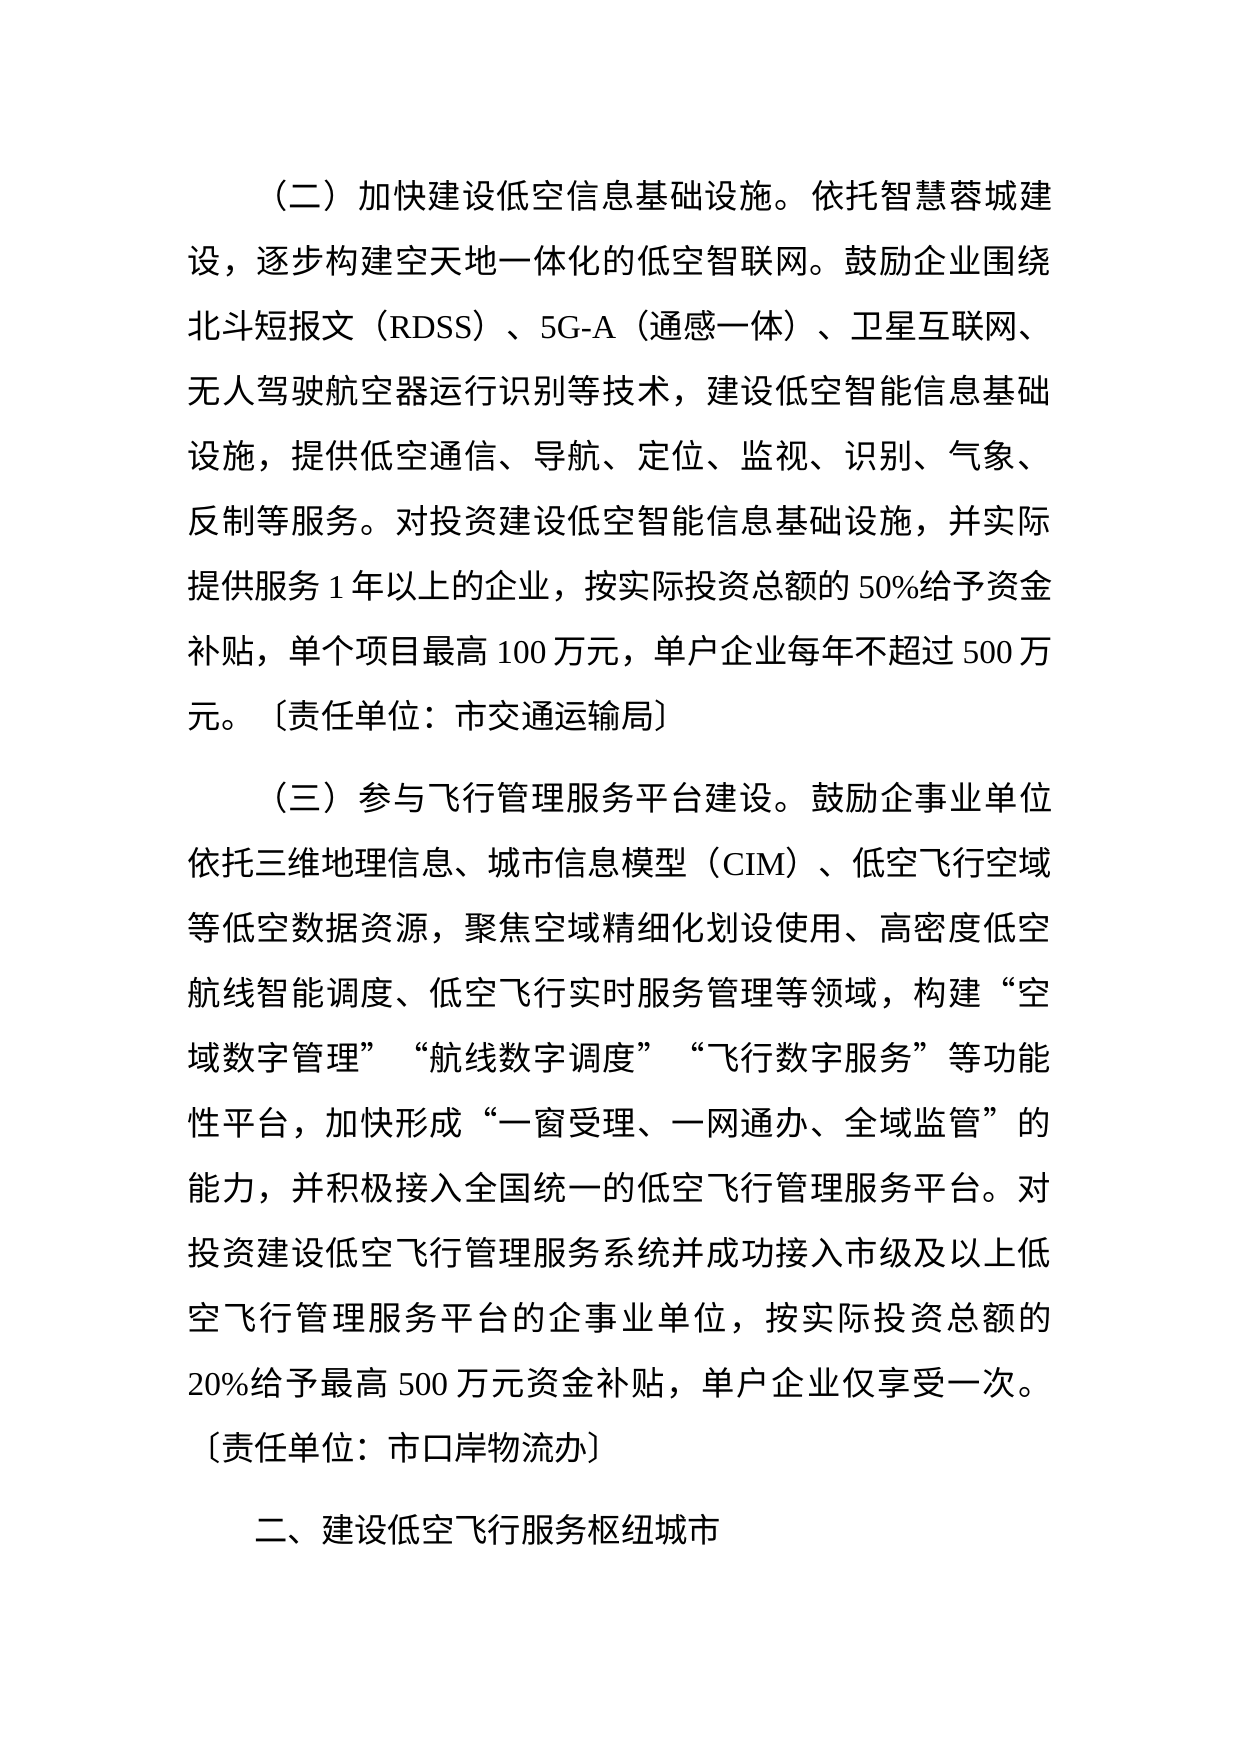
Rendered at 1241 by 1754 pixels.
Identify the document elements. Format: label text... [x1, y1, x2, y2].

text （二）加快建设低空信息基础设施。依托智慧蓉城建设，逐步构建空天地一体化的低空智联网。鼓励企业围绕北斗短报文（RDSS）、5G-A（通感一体）、卫星互联网、无人驾驶航空器运行识别等技术，建设低空智能信息基础设施，提供低空通信、导航、定位、监视、识别、气象、反制等服务。对投资建设低空智能信息基础设施，并实际提供服务1年以上的企业，按实际投资总额的50%给予资金补贴，单个项目最高100万元，单户企业每年不超过500万元。〔责任单位：市交通运输局〕 [187, 162, 1053, 747]
text （三）参与飞行管理服务平台建设。鼓励企事业单位依托三维地理信息、城市信息模型（CIM）、低空飞行空域等低空数据资源，聚焦空域精细化划设使用、高密度低空航线智能调度、低空飞行实时服务管理等领域，构建“空域数字管理”“航线数字调度”“飞行数字服务”等功能性平台，加快形成“一窗受理、一网通办、全域监管”的能力，并积极接入全国统一的低空飞行管理服务平台。对投资建设低空飞行管理服务系统并成功接入市级及以上低空飞行管理服务平台的企事业单位，按实际投资总额的20%给予最高500万元资金补贴，单户企业仅享受一次。〔责任单位：市口岸物流办〕 [187, 764, 1053, 1479]
text 二、建设低空飞行服务枢纽城市 [187, 1495, 1053, 1560]
